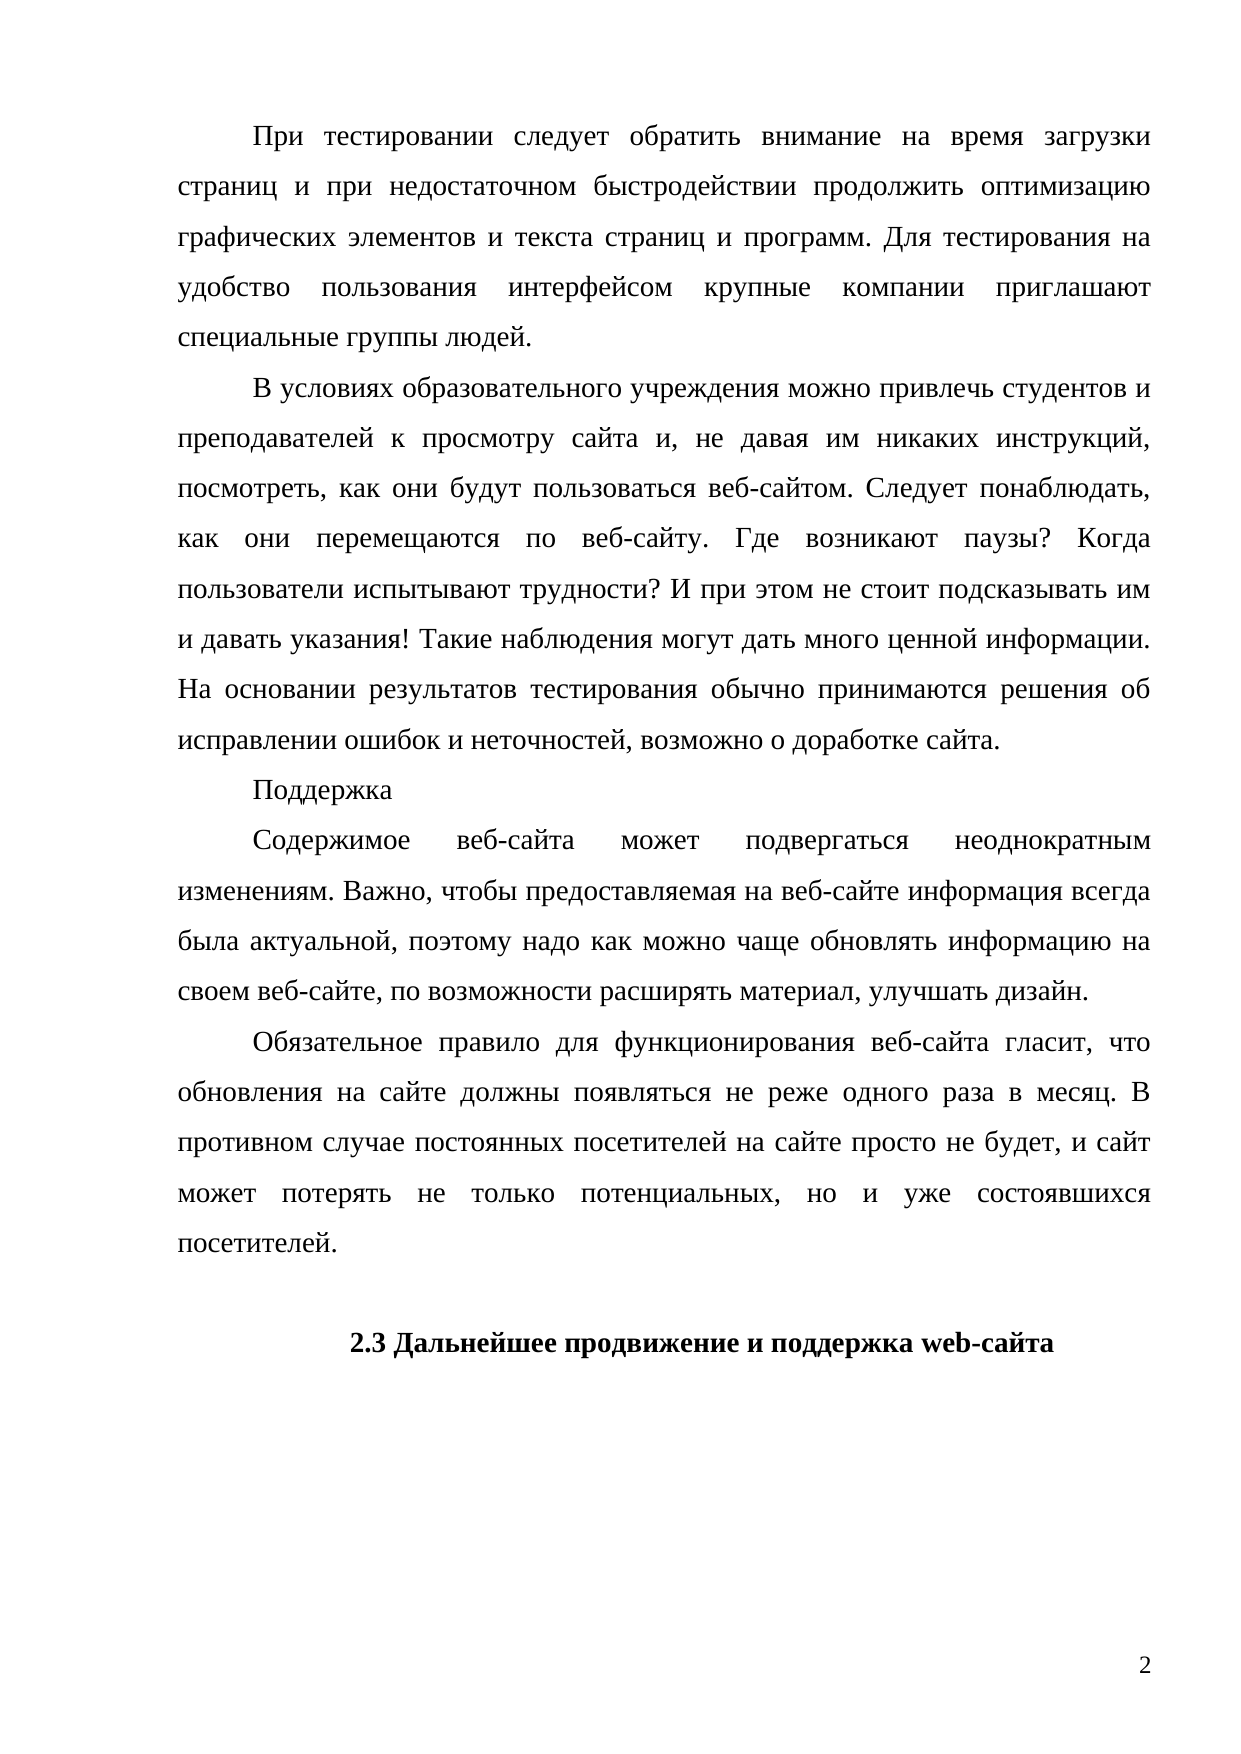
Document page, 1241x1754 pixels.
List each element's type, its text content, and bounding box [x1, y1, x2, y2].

text 2.3 Дальнейшее продвижение и поддержка web-сайта [177, 1326, 1152, 1359]
text Поддержка [177, 772, 1152, 806]
text Содержимое веб-сайта может подвергаться неоднократным изменениям. Важно, чтобы предоставляемая на веб-сайте информация всегда была актуальной, поэтому надо как можно чаще обновлять информацию на своем веб-сайте, по возможности расширять материал, улучшать дизайн. [177, 822, 1152, 1007]
text При тестировании следует обратить внимание на время загрузки страниц и при недостаточном быстродействии продолжить оптимизацию графических элементов и текста страниц и программ. Для тестирования на удобство пользования интерфейсом крупные компании приглашают специальные группы людей. [177, 118, 1152, 353]
text Обязательное правило для функционирования веб-сайта гласит, что обновления на сайте должны появляться не реже одного раза в месяц. В противном случае постоянных посетителей на сайте просто не будет, и сайт может потерять не только потенциальных, но и уже состоявшихся посетителей. [177, 1024, 1152, 1258]
text В условиях образовательного учреждения можно привлечь студентов и преподавателей к просмотру сайта и, не давая им никаких инструкций, посмотреть, как они будут пользоваться веб-сайтом. Следует понаблюдать, как они перемещаются по веб-сайту. Где возникают паузы? Когда пользователи испытывают трудности? И при этом не стоит подсказывать им и давать указания! Такие наблюдения могут дать много ценной информации. На основании результатов тестирования обычно принимаются решения об исправлении ошибок и неточностей, возможно о доработке сайта. [177, 370, 1152, 755]
